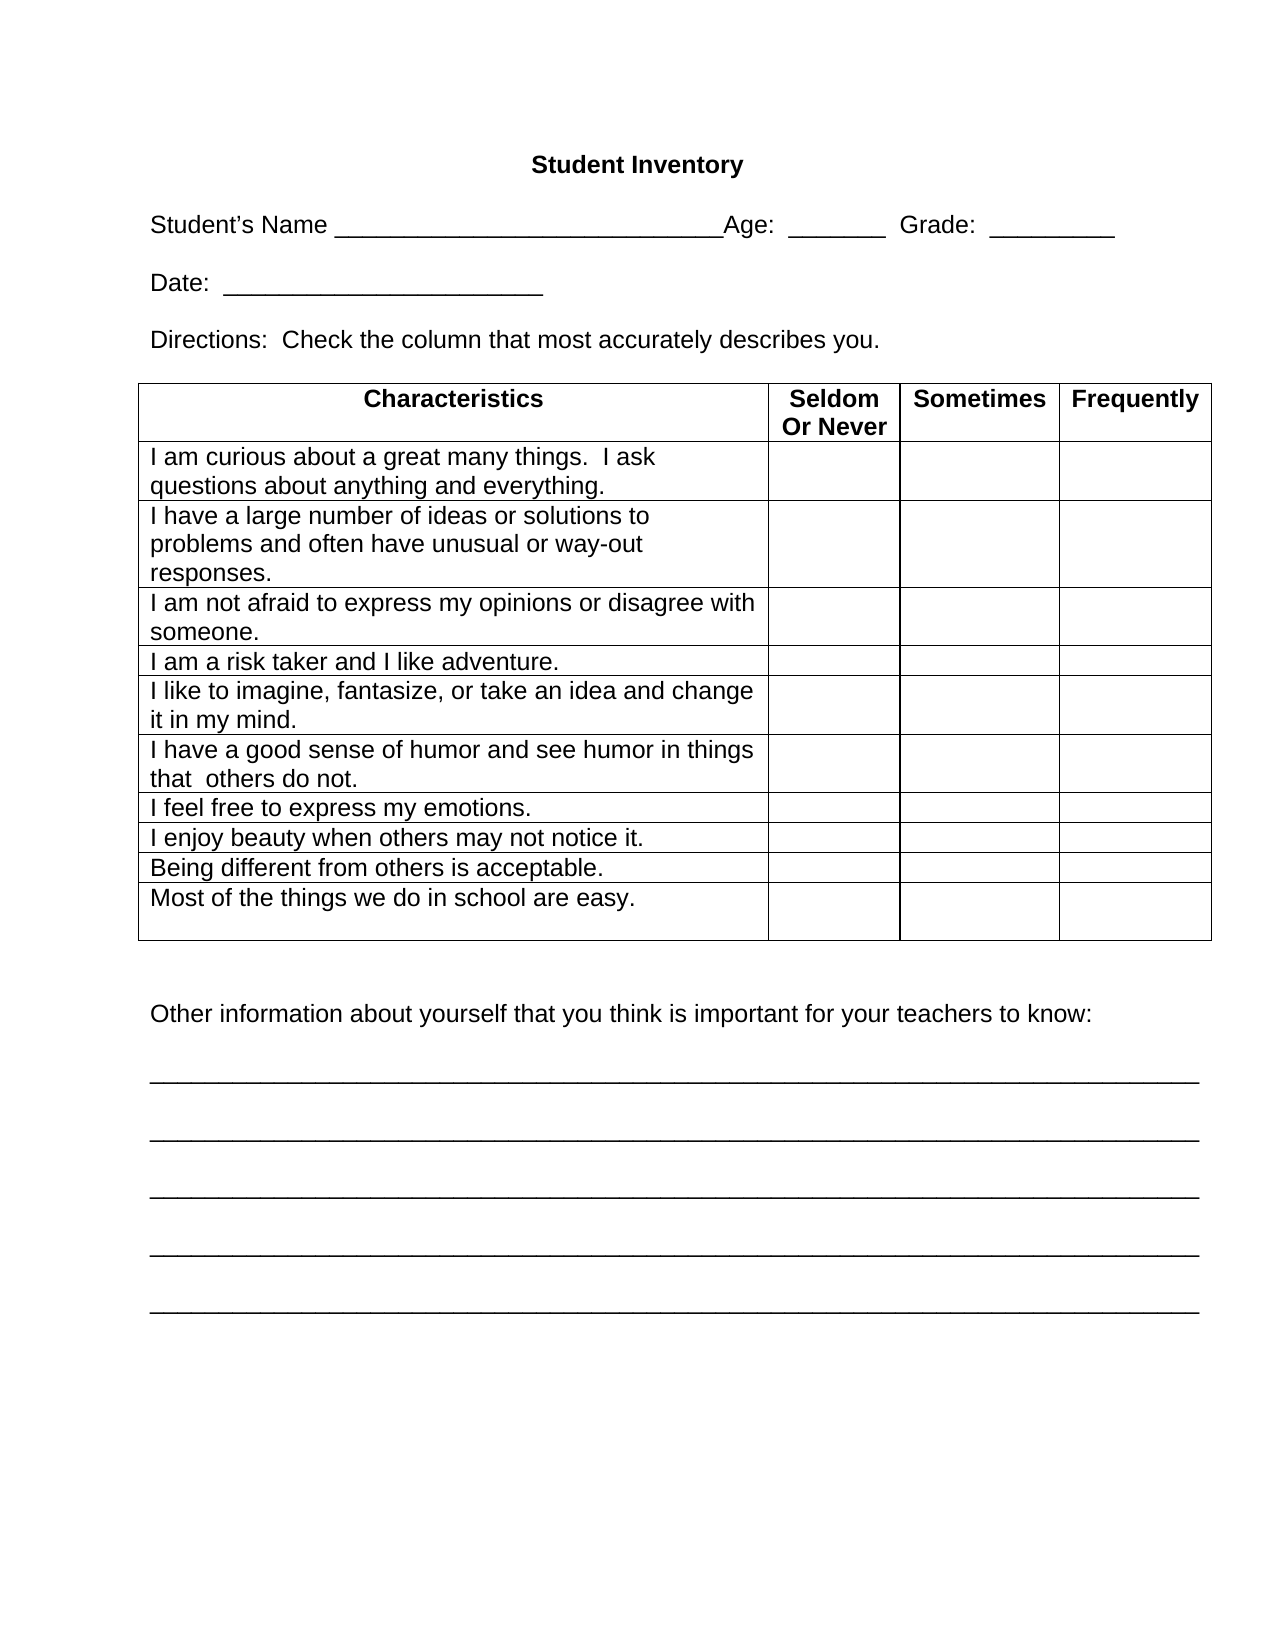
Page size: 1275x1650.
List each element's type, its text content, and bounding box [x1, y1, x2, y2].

table_cell [769, 442, 899, 499]
table_cell Most of the things we do in school are easy. [139, 883, 768, 940]
table_cell Being different from others is acceptable. [139, 853, 768, 882]
table_cell I am curious about a great many things. I ask questions about anything and everything. [139, 442, 768, 499]
table_cell [769, 793, 899, 822]
table_header Characteristics [139, 384, 768, 441]
table_cell [901, 442, 1059, 499]
table_cell I have a large number of ideas or solutions to problems and often have unusual or way-out responses. [139, 501, 768, 587]
table_cell I am a risk taker and I like adventure. [139, 646, 768, 675]
table_cell [769, 823, 899, 852]
table_cell [1060, 853, 1211, 882]
table_cell I enjoy beauty when others may not notice it. [139, 823, 768, 852]
table_cell [901, 501, 1059, 587]
table_header Seldom Or Never [769, 384, 899, 441]
table_cell I have a good sense of humor and see humor in things that others do not. [139, 735, 768, 792]
table_cell [769, 588, 899, 645]
table_cell [769, 501, 899, 587]
table_cell I like to imagine, fantasize, or take an idea and change it in my mind. [139, 676, 768, 734]
table_cell [769, 735, 899, 792]
table_cell [901, 883, 1059, 940]
table_cell [1060, 501, 1211, 587]
text Student Inventory [150, 150, 1125, 179]
table_cell [901, 646, 1059, 675]
table_cell [1060, 442, 1211, 499]
table_cell [901, 735, 1059, 792]
text Student’s Name ____________________________Age: _______ Grade: _________ [150, 210, 1125, 239]
table_cell [769, 676, 899, 734]
table_header Sometimes [901, 384, 1059, 441]
table_header Frequently [1060, 384, 1211, 441]
table_cell [1060, 676, 1211, 734]
table_cell [769, 883, 899, 940]
table_cell [901, 853, 1059, 882]
table_cell [769, 853, 899, 882]
text Other information about yourself that you think is important for your teachers to know: [150, 999, 1125, 1027]
table_cell [1060, 793, 1211, 822]
text Date: _______________________ [150, 267, 1125, 296]
table_cell I feel free to express my emotions. [139, 793, 768, 822]
table_cell [1060, 883, 1211, 940]
text Directions: Check the column that most accurately describes you. [150, 325, 1125, 354]
table_cell [1060, 588, 1211, 645]
table_cell [1060, 646, 1211, 675]
table_cell [1060, 735, 1211, 792]
table_cell [901, 793, 1059, 822]
table_cell [901, 676, 1059, 734]
table_cell [901, 823, 1059, 852]
table_cell [901, 588, 1059, 645]
table_cell [1060, 823, 1211, 852]
table_cell [769, 646, 899, 675]
table_cell I am not afraid to express my opinions or disagree with someone. [139, 588, 768, 645]
